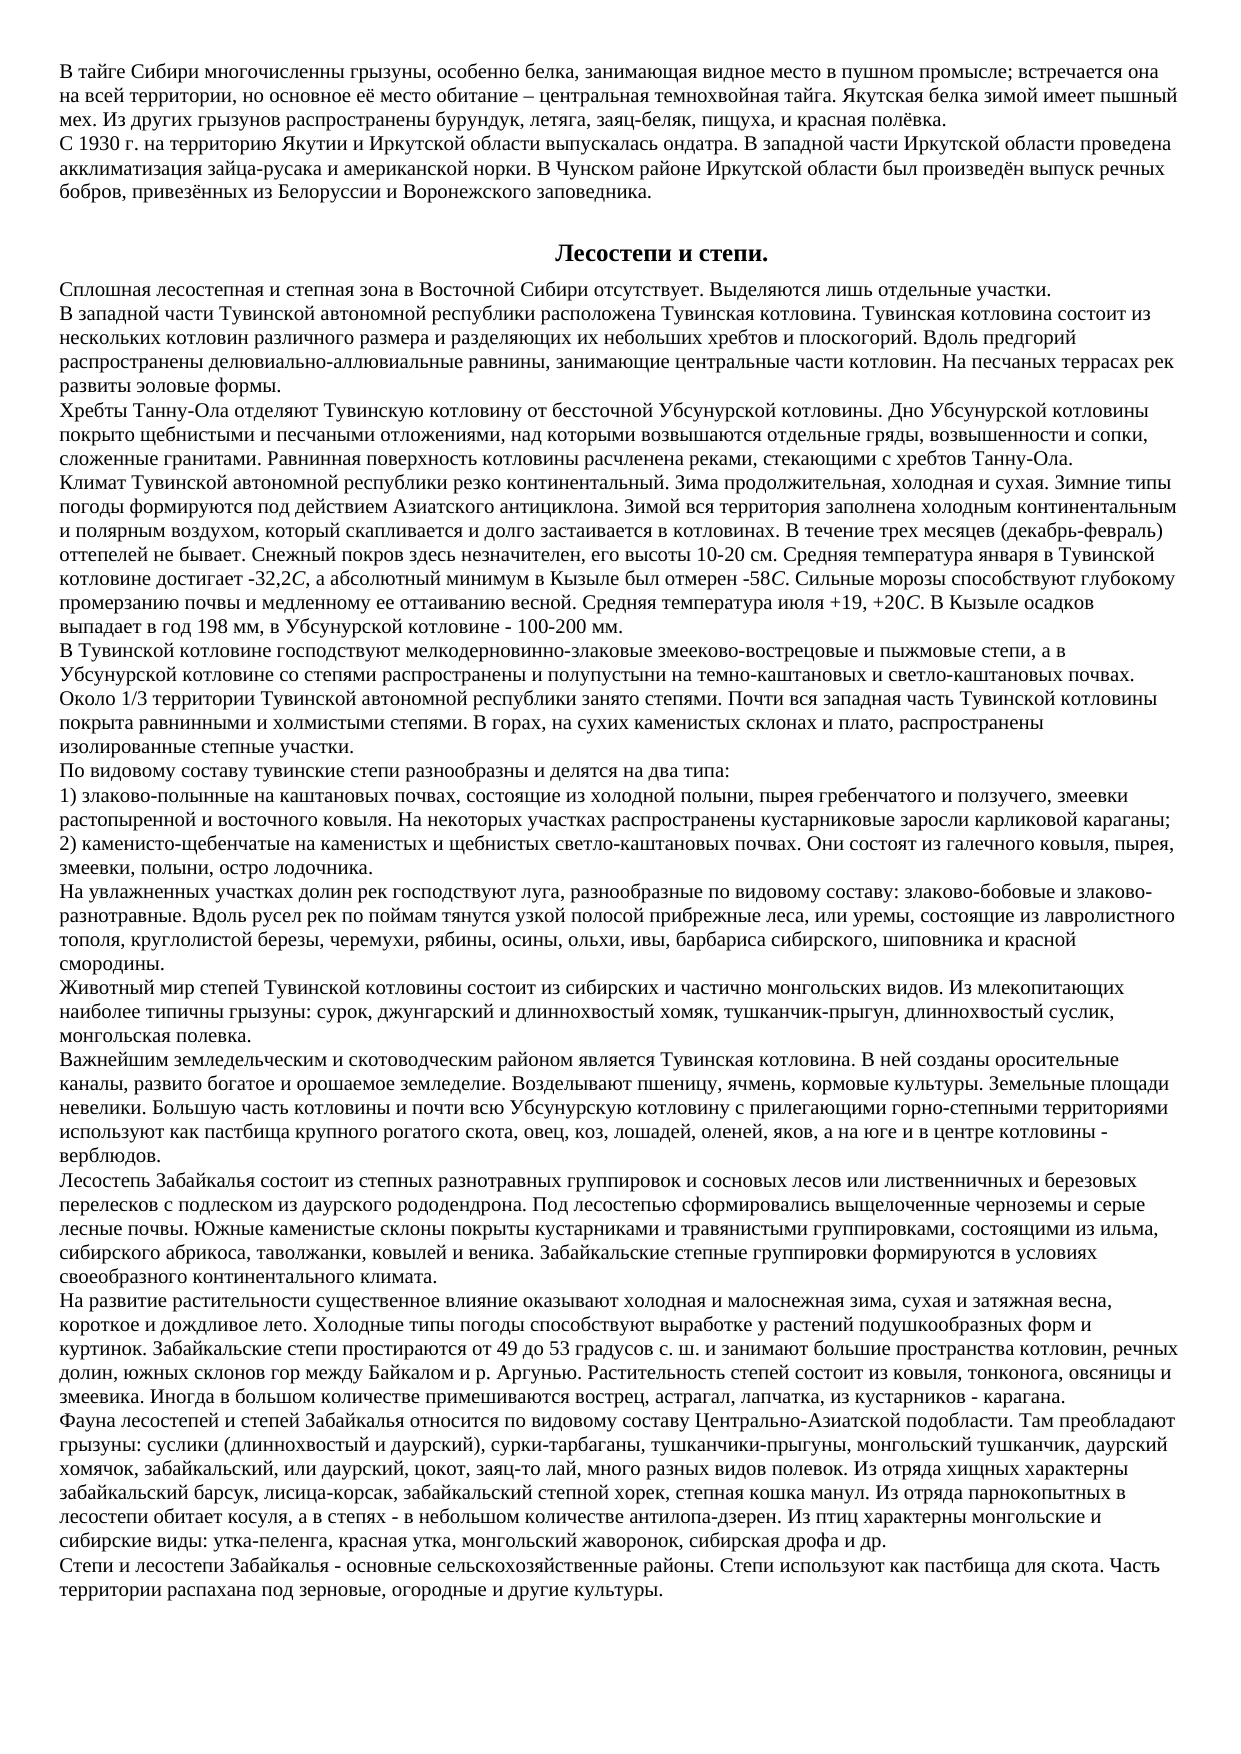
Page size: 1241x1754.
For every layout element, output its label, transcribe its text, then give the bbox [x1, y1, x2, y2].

text Лесостепи и степи. [59, 238, 1181, 267]
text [59, 59, 1181, 203]
text Сплошная лесостепная и степная зона в Восточной Сибири отсутствует. Выделяются лишь отдельные участки. В западной части Тувинской автономной республики расположена Тувинская котловина. Тувинская котловина состоит из нескольких котловин различного размера и разделяющих их небольших хребтов и плоскогорий. Вдоль предгорий распространены делювиально-аллювиальные равнины, занимающие центральные части котловин. На песчаных террасах рек развиты эоловые формы. Хребты Танну-Ола отделяют Тувинскую котловину от бессточной Убсунурской котловины. Дно Убсунурской котловины покрыто щебнистыми и песчаными отложениями, над которыми возвышаются отдельные гряды, возвышенности и сопки, сложенные гранитами. Равнинная поверхность котловины расчленена реками, стекающими с хребтов Танну-Ола. Климат Тувинской автономной республики резко континентальный. Зима продолжительная, холодная и сухая. Зимние типы погоды формируются под действием Азиатского антициклона. Зимой вся территория заполнена холодным континентальным и полярным воздухом, который скапливается и долго застаивается в котловинах. В течение трех месяцев (декабрь-февраль) оттепелей не бывает. Снежный покров здесь незначителен, его высоты 10-20 см. Средняя температура января в Тувинской котловине достигает -32,2С, а абсолютный минимум в Кызыле был отмерен -58С. Сильные морозы способствуют глубокому промерзанию почвы и медленному ее оттаиванию весной. Средняя температура июля +19, +20С. В Кызыле осадков выпадает в год 198 мм, в Убсунурской котловине - 100-200 мм. В Тувинской котловине господствуют мелкодерновинно-злаковые змееково-вострецовые и пыжмовые степи, а в Убсунурской котловине со степями распространены и полупустыни на темно-каштановых и светло-каштановых почвах. Около 1/3 территории Тувинской автономной республики занято степями. Почти вся западная часть Тувинской котловины покрыта равнинными и холмистыми степями. В горах, на сухих каменистых склонах и плато, распространены изолированные степные участки. По видовому составу тувинские степи разнообразны и делятся на два типа: 1) злаково-полынные на каштановых почвах, состоящие из холодной полыни, пырея гребенчатого и ползучего, змеевки растопыренной и восточного ковыля. На некоторых участках распространены кустарниковые заросли карликовой караганы; 2) каменисто-щебенчатые на каменистых и щебнистых светло-каштановых почвах. Они состоят из галечного ковыля, пырея, змеевки, полыни, остро лодочника. На увлажненных участках долин рек господствуют луга, разнообразные по видовому составу: злаково-бобовые и злаково-разнотравные. Вдоль русел рек по поймам тянутся узкой полосой прибрежные леса, или уремы, состоящие из лавролистного тополя, круглолистой березы, черемухи, рябины, осины, ольхи, ивы, барбариса сибирского, шиповника и красной смородины. Животный мир степей Тувинской котловины состоит из сибирских и частично монгольских видов. Из млекопитающих наиболее типичны грызуны: сурок, джунгарский и длиннохвостый хомяк, тушканчик-прыгун, длиннохвостый суслик, монгольская полевка. Важнейшим земледельческим и скотоводческим районом является Тувинская котловина. В ней созданы оросительные каналы, развито богатое и орошаемое земледелие. Возделывают пшеницу, ячмень, кормовые культуры. Земельные площади невелики. Большую часть котловины и почти всю Убсунурскую котловину с прилегающими горно-степными территориями используют как пастбища крупного рогатого скота, овец, коз, лошадей, оленей, яков, а на юге и в центре котловины - верблюдов. [59, 277, 1181, 1167]
text Лесостепь Забайкалья состоит из степных разнотравных группировок и сосновых лесов или лиственничных и березовых перелесков с подлеском из даурского рододендрона. Под лесостепью сформировались выщелоченные черноземы и серые лесные почвы. Южные каменистые склоны покрыты кустарниками и травянистыми группировками, состоящими из ильма, сибирского абрикоса, таволжанки, ковылей и веника. Забайкальские степные группировки формируются в условиях своеобразного континентального климата. На развитие растительности существенное влияние оказывают холодная и малоснежная зима, сухая и затяжная весна, короткое и дождливое лето. Холодные типы погоды способствуют выработке у растений подушкообразных форм и куртинок. Забайкальские степи простираются от 49 до 53 градусов с. ш. и занимают большие пространства котловин, речных долин, южных склонов гор между Байкалом и р. Аргунью. Растительность степей состоит из ковыля, тонконога, овсяницы и змеевика. Иногда в большом количестве примешиваются вострец, астрагал, лапчатка, из кустарников - карагана. Фауна лесостепей и степей Забайкалья относится по видовому составу Центрально-Азиатской подобласти. Там преобладают грызуны: суслики (длиннохвостый и даурский), сурки-тарбаганы, тушканчики-прыгуны, монгольский тушканчик, даурский хомячок, забайкальский, или даурский, цокот, заяц-то лай, много разных видов полевок. Из отряда хищных характерны забайкальский барсук, лисица-корсак, забайкальский степной хорек, степная кошка манул. Из отряда парнокопытных в лесостепи обитает косуля, а в степях - в небольшом количестве антилопа-дзерен. Из птиц характерны монгольские и сибирские виды: утка-пеленга, красная утка, монгольский жаворонок, сибирская дрофа и др. Степи и лесостепи Забайкалья - основные сельскохозяйственные районы. Степи используют как пастбища для скота. Часть территории распахана под зерновые, огородные и другие культуры. [59, 1167, 1181, 1601]
